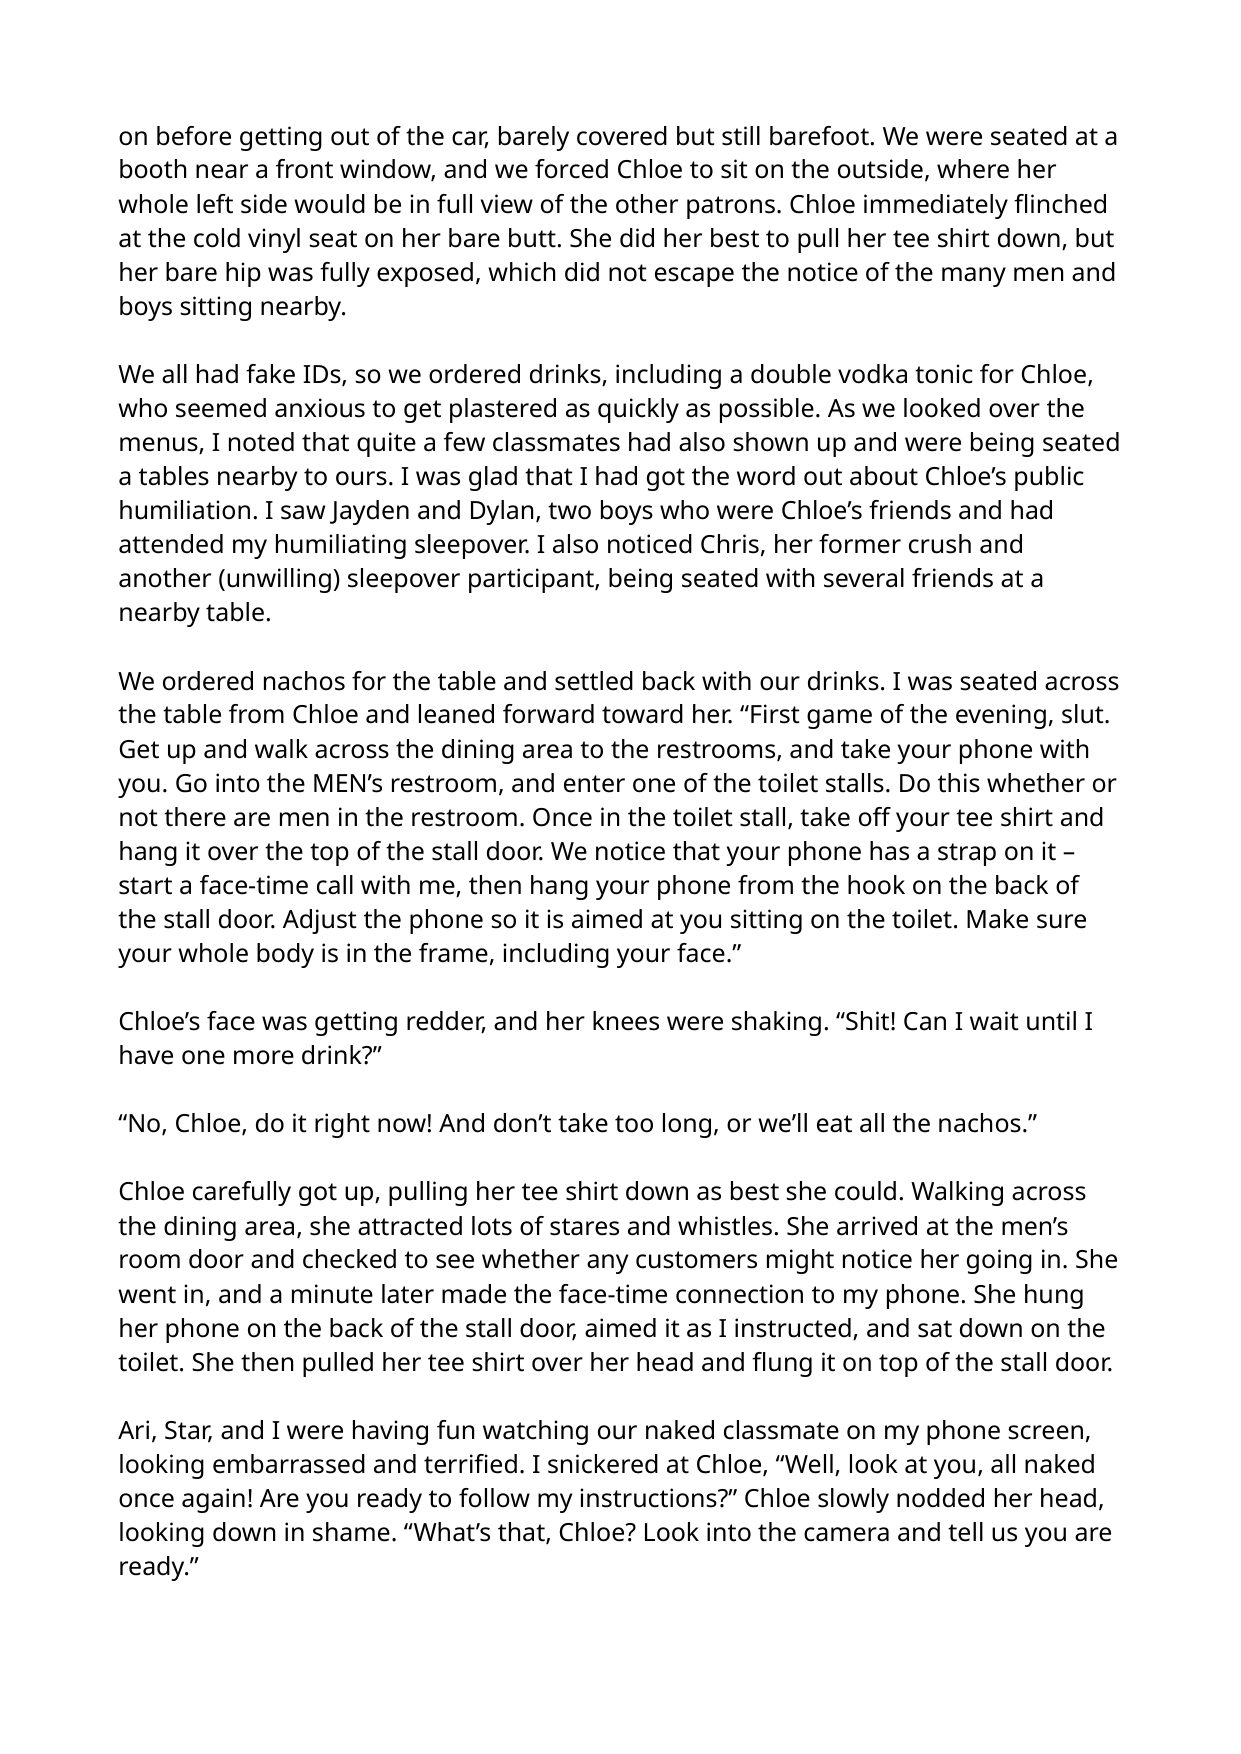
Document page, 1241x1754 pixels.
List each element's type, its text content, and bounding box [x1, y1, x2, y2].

text “No, Chloe, do it right now! And don’t take too long, or we’ll eat all the nachos.” [118, 1106, 1122, 1140]
text We all had fake IDs, so we ordered drinks, including a double vodka tonic for Chloe, who seemed anxious to get plastered as quickly as possible. As we looked over the menus, I noted that quite a few classmates had also shown up and were being seated a tables nearby to ours. I was glad that I had got the word out about Chloe’s public humiliation. I saw Jayden and Dylan, two boys who were Chloe’s friends and had attended my humiliating sleepover. I also noticed Chris, her former crush and another (unwilling) sleepover participant, being seated with several friends at a nearby table. [118, 357, 1122, 629]
text We ordered nachos for the table and settled back with our drinks. I was seated across the table from Chloe and leaned forward toward her. “First game of the evening, slut. Get up and walk across the dining area to the restrooms, and take your phone with you. Go into the MEN’s restroom, and enter one of the toilet stalls. Do this whether or not there are men in the restroom. Once in the toilet stall, take off your tee shirt and hang it over the top of the stall door. We notice that your phone has a strap on it – start a face-time call with me, then hang your phone from the hook on the back of the stall door. Adjust the phone so it is aimed at you sitting on the toilet. Make sure your whole body is in the frame, including your face.” [118, 663, 1122, 970]
text Chloe’s face was getting redder, and her knees were shaking. “Shit! Can I wait until I have one more drink?” [118, 1004, 1122, 1072]
text Chloe carefully got up, pulling her tee shirt down as best she could. Walking across the dining area, she attracted lots of stares and whistles. She arrived at the men’s room door and checked to see whether any customers might notice her going in. She went in, and a minute later made the face-time connection to my phone. She hung her phone on the back of the stall door, aimed it as I instructed, and sat down on the toilet. She then pulled her tee shirt over her head and flung it on top of the stall door. [118, 1174, 1122, 1378]
text Ari, Star, and I were having fun watching our naked classmate on my phone screen, looking embarrassed and terrified. I snickered at Chloe, “Well, look at you, all naked once again! Are you ready to follow my instructions?” Chloe slowly nodded her head, looking down in shame. “What’s that, Chloe? Look into the camera and tell us you are ready.” [118, 1412, 1122, 1583]
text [118, 118, 1122, 322]
